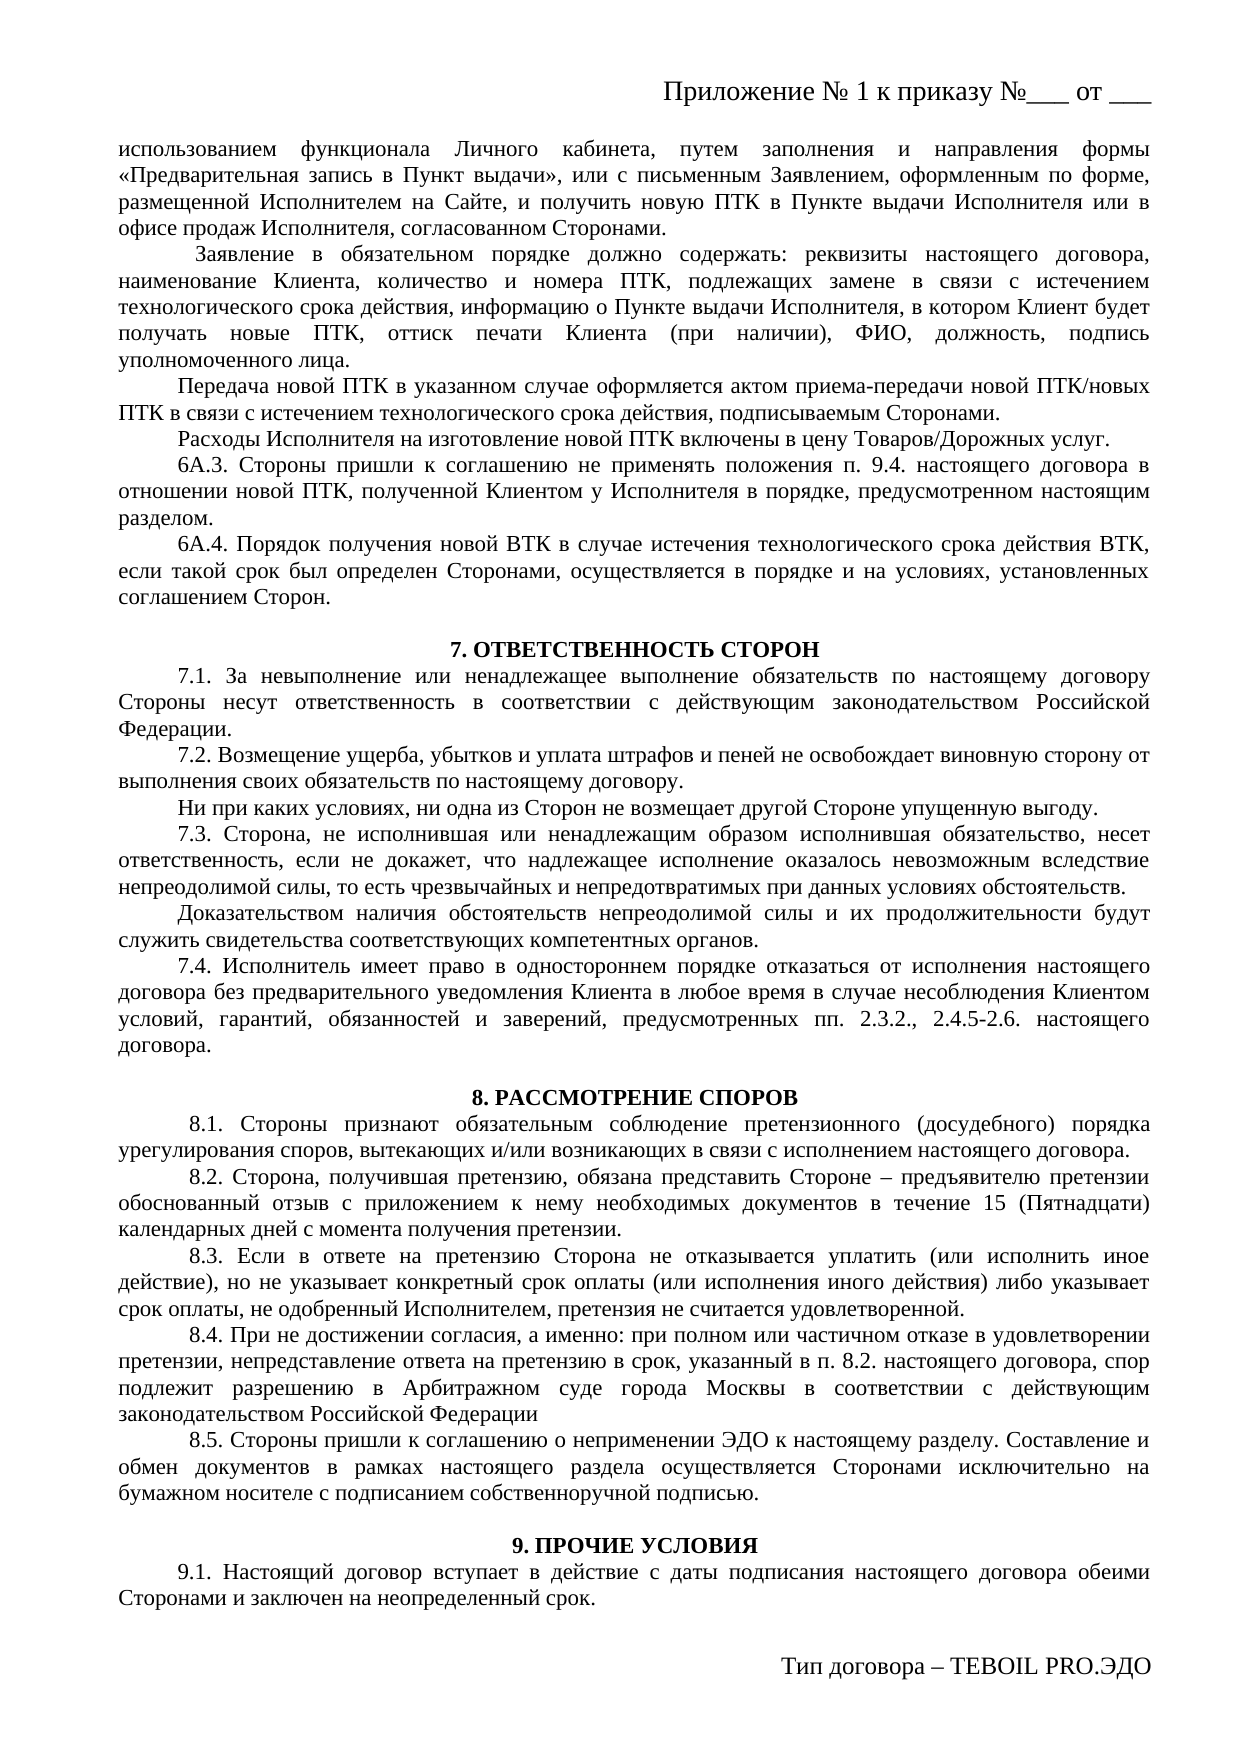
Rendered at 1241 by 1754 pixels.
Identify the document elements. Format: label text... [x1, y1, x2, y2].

text 8.4. При не достижении согласия, а именно: при полном или частичном отказе в удовлетворении претензии, непредставление ответа на претензию в срок, указанный в п. 8.2. настоящего договора, спор подлежит разрешению в Арбитражном суде города Москвы в соответствии с действующим законодательством Российской Федерации [118, 1321, 1152, 1426]
text 6А.4. Порядок получения новой ВТК в случае истечения технологического срока действия ВТК, если такой срок был определен Сторонами, осуществляется в порядке и на условиях, установленных соглашением Сторон. [118, 530, 1152, 609]
text 7.4. Исполнитель имеет право в одностороннем порядке отказаться от исполнения настоящего договора без предварительного уведомления Клиента в любое время в случае несоблюдения Клиентом условий, гарантий, обязанностей и заверений, предусмотренных пп. 2.3.2., 2.4.5-2.6. настоящего договора. [118, 952, 1152, 1057]
text 7.2. Возмещение ущерба, убытков и уплата штрафов и пеней не освобождает виновную сторону от выполнения своих обязательств по настоящему договору. [118, 741, 1152, 794]
text 6А.3. Стороны пришли к соглашению не применять положения п. 9.4. настоящего договора в отношении новой ПТК, полученной Клиентом у Исполнителя в порядке, предусмотренном настоящим разделом. [118, 451, 1152, 530]
text 9.1. Настоящий договор вступает в действие с даты подписания настоящего договора обеими Сторонами и заключен на неопределенный срок. [118, 1558, 1152, 1611]
text Заявление в обязательном порядке должно содержать: реквизиты настоящего договора, наименование Клиента, количество и номера ПТК, подлежащих замене в связи с истечением технологического срока действия, информацию о Пункте выдачи Исполнителя, в котором Клиент будет получать новые ПТК, оттиск печати Клиента (при наличии), ФИО, должность, подпись уполномоченного лица. [118, 240, 1152, 372]
text Ни при каких условиях, ни одна из Сторон не возмещает другой Стороне упущенную выгоду. [118, 794, 1152, 820]
text 8.1. Стороны признают обязательным соблюдение претензионного (досудебного) порядка урегулирования споров, вытекающих и/или возникающих в связи с исполнением настоящего договора. [118, 1110, 1152, 1163]
text 9. ПРОЧИЕ УСЛОВИЯ [118, 1532, 1152, 1558]
text Доказательством наличия обстоятельств непреодолимой силы и их продолжительности будут служить свидетельства соответствующих компетентных органов. [118, 899, 1152, 952]
subtitle 8. РАССМОТРЕНИЕ СПОРОВ [118, 1084, 1152, 1110]
text Передача новой ПТК в указанном случае оформляется актом приема-передачи новой ПТК/новых ПТК в связи с истечением технологического срока действия, подписываемым Сторонами. [118, 372, 1152, 425]
text 7.1. За невыполнение или ненадлежащее выполнение обязательств по настоящему договору Стороны несут ответственность в соответствии с действующим законодательством Российской Федерации. [118, 662, 1152, 741]
text 8.3. Если в ответе на претензию Сторона не отказывается уплатить (или исполнить иное действие), но не указывает конкретный срок оплаты (или исполнения иного действия) либо указывает срок оплаты, не одобренный Исполнителем, претензия не считается удовлетворенной. [118, 1242, 1152, 1321]
subtitle 7. ОТВЕТСТВЕННОСТЬ СТОРОН [118, 636, 1152, 662]
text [118, 135, 1152, 240]
text 7.3. Сторона, не исполнившая или ненадлежащим образом исполнившая обязательство, несет ответственность, если не докажет, что надлежащее исполнение оказалось невозможным вследствие непреодолимой силы, то есть чрезвычайных и непредотвратимых при данных условиях обстоятельств. [118, 820, 1152, 899]
text 8.2. Сторона, получившая претензию, обязана представить Стороне – предъявителю претензии обоснованный отзыв с приложением к нему необходимых документов в течение 15 (Пятнадцати) календарных дней с момента получения претензии. [118, 1163, 1152, 1242]
text Расходы Исполнителя на изготовление новой ПТК включены в цену Товаров/Дорожных услуг. [118, 425, 1152, 451]
text 8.5. Стороны пришли к соглашению о неприменении ЭДО к настоящему разделу. Составление и обмен документов в рамках настоящего раздела осуществляется Сторонами исключительно на бумажном носителе с подписанием собственноручной подписью. [118, 1426, 1152, 1505]
